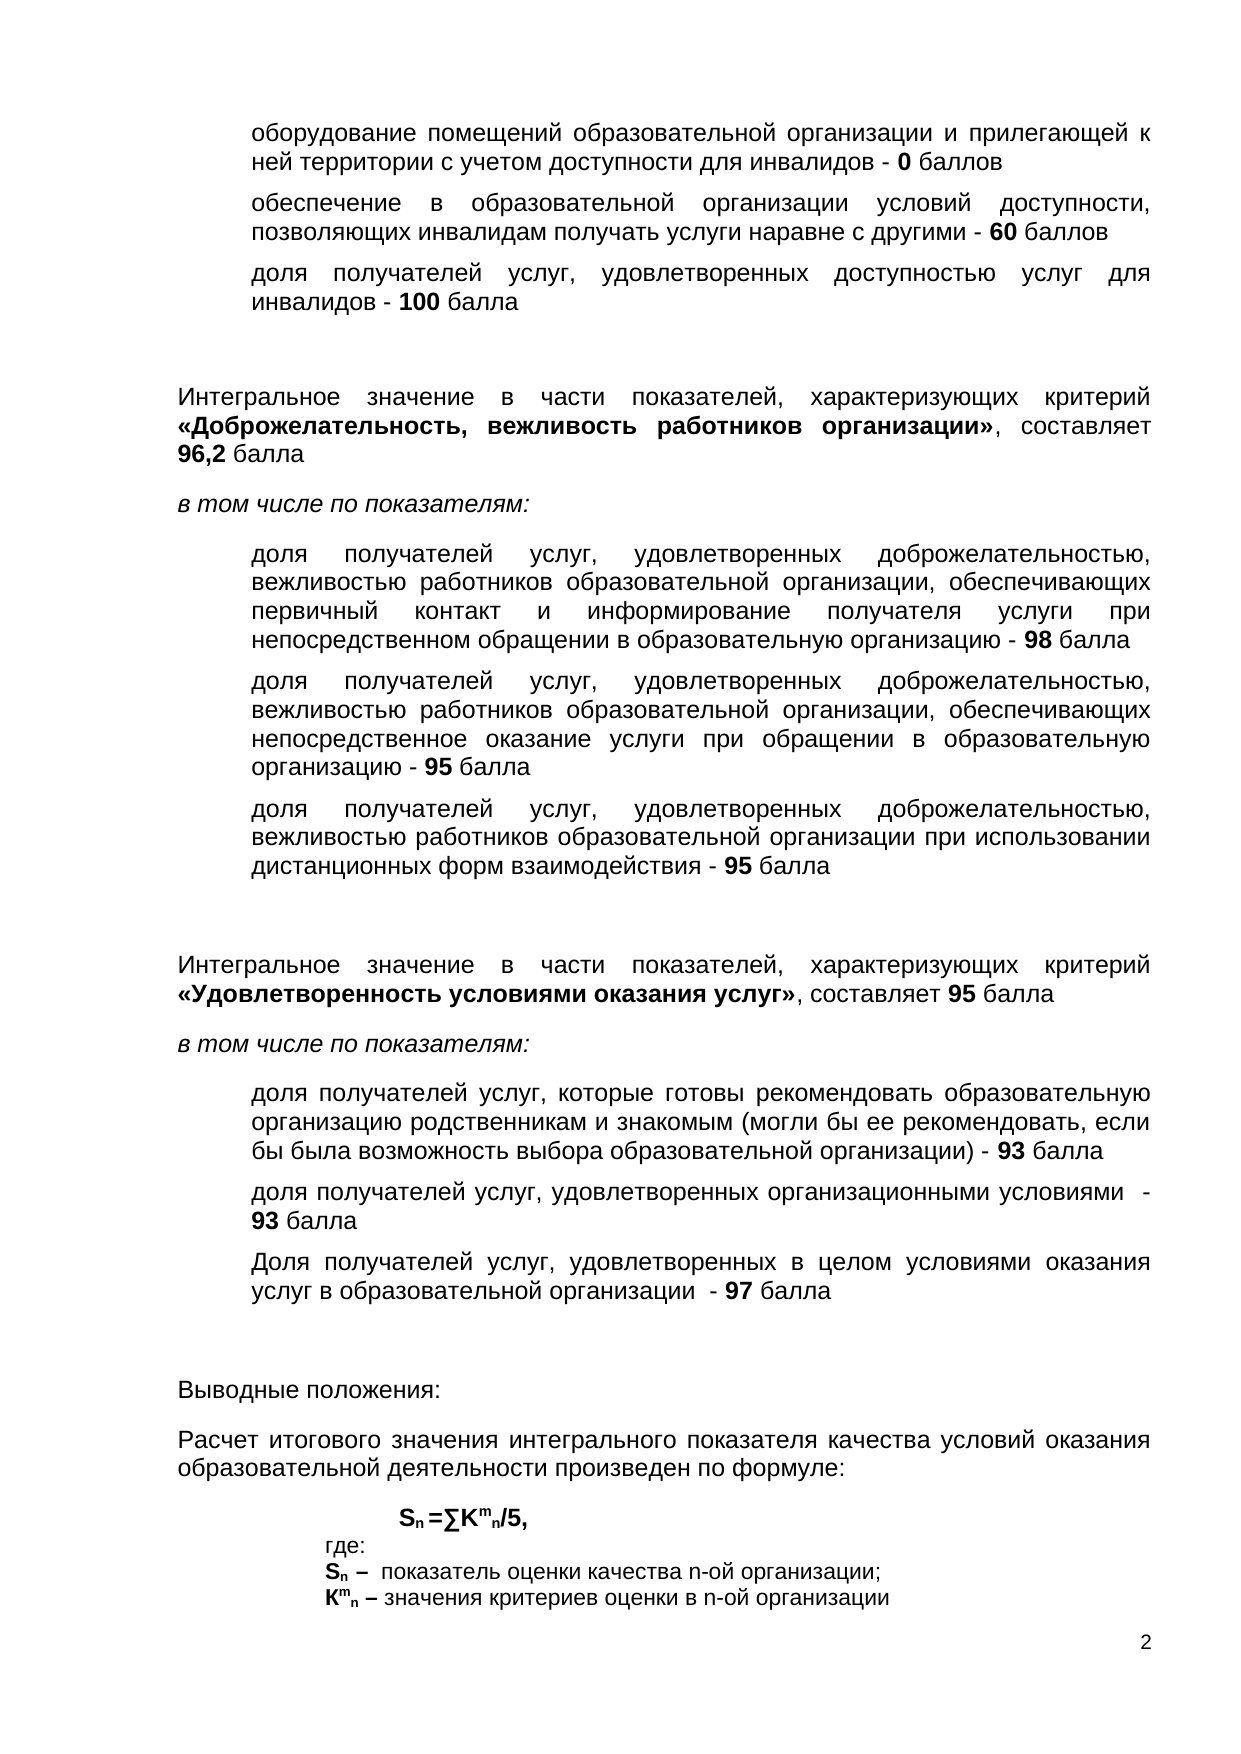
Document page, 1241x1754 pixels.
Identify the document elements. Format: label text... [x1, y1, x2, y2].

text Расчет итогового значения интегрального показателя качества условий оказания образовательной деятельности произведен по формуле: [177, 1424, 1152, 1482]
text оборудование помещений образовательной организации и прилегающей к ней территории с учетом доступности для инвалидов - 0 баллов [251, 118, 1152, 176]
text Интегральное значение в части показателей, характеризующих критерий «Доброжелательность, вежливость работников организации», составляет 96,2 балла [177, 382, 1152, 468]
text Sn =∑Kmn/5, [398, 1503, 1152, 1532]
text Sn – показатель оценки качества n-ой организации; [325, 1558, 1152, 1584]
text Выводные положения: [177, 1375, 1152, 1404]
text в том числе по показателям: [177, 489, 1152, 518]
text доля получателей услуг, удовлетворенных доброжелательностью, вежливостью работников образовательной организации при использовании дистанционных форм взаимодействия - 95 балла [251, 793, 1152, 880]
text доля получателей услуг, удовлетворенных доступностью услуг для инвалидов - 100 балла [251, 258, 1152, 316]
text Интегральное значение в части показателей, характеризующих критерий «Удовлетворенность условиями оказания услуг», составляет 95 балла [177, 950, 1152, 1008]
text обеспечение в образовательной организации условий доступности, позволяющих инвалидам получать услуги наравне с другими - 60 баллов [251, 188, 1152, 246]
text доля получателей услуг, удовлетворенных доброжелательностью, вежливостью работников образовательной организации, обеспечивающих непосредственное оказание услуги при обращении в образовательную организацию - 95 балла [251, 666, 1152, 781]
text доля получателей услуг, удовлетворенных доброжелательностью, вежливостью работников образовательной организации, обеспечивающих первичный контакт и информирование получателя услуги при непосредственном обращении в образовательную организацию - 98 балла [251, 538, 1152, 653]
text где: [325, 1532, 1152, 1558]
text доля получателей услуг, удовлетворенных организационными условиями - 93 балла [251, 1177, 1152, 1234]
text в том числе по показателям: [177, 1029, 1152, 1057]
text доля получателей услуг, которые готовы рекомендовать образовательную организацию родственникам и знакомым (могли бы ее рекомендовать, если бы была возможность выбора образовательной организации) - 93 балла [251, 1078, 1152, 1164]
text Кmn – значения критериев оценки в n-ой организации [325, 1584, 1152, 1611]
text Доля получателей услуг, удовлетворенных в целом условиями оказания услуг в образовательной организации - 97 балла [251, 1247, 1152, 1304]
